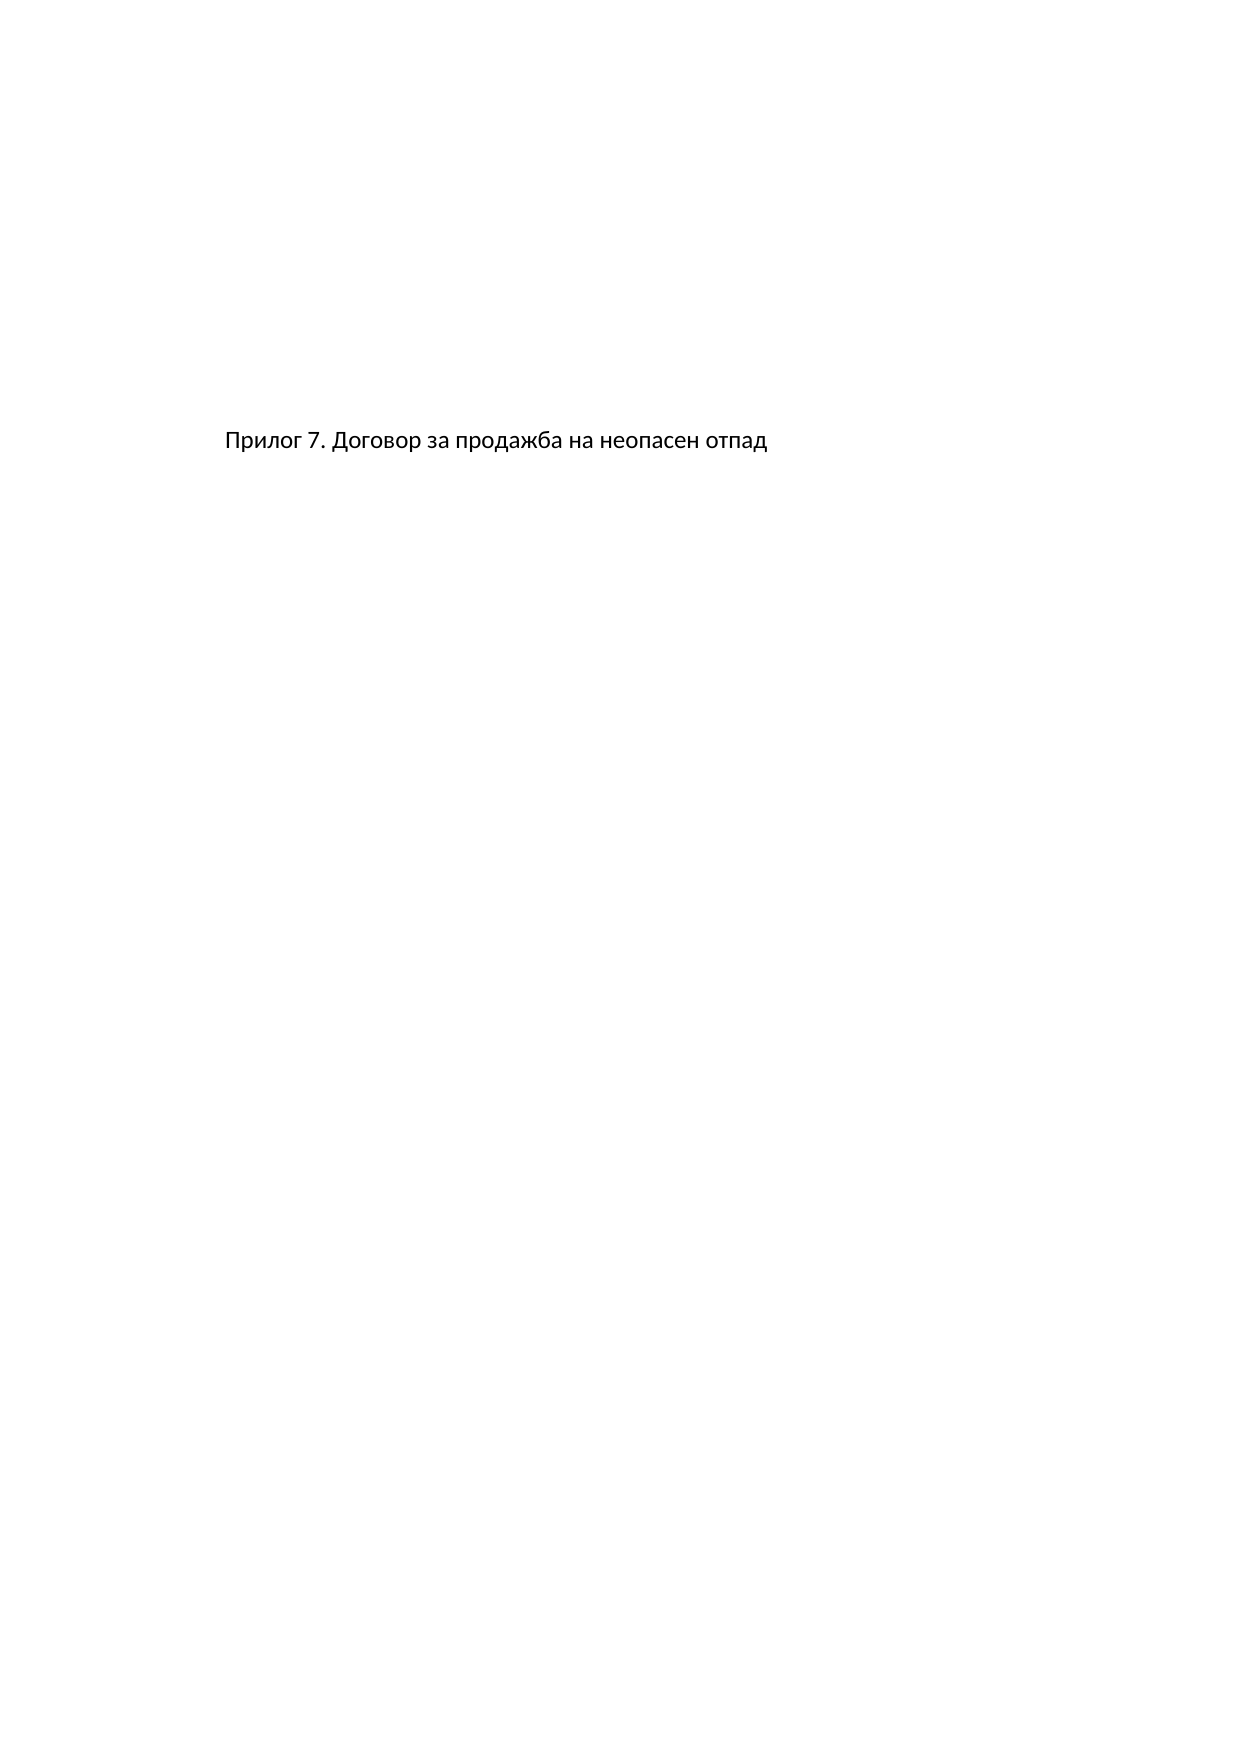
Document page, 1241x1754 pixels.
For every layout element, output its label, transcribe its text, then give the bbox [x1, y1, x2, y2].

list Прилог 7. Договор за продажба на неопасен отпад [225, 424, 1090, 455]
